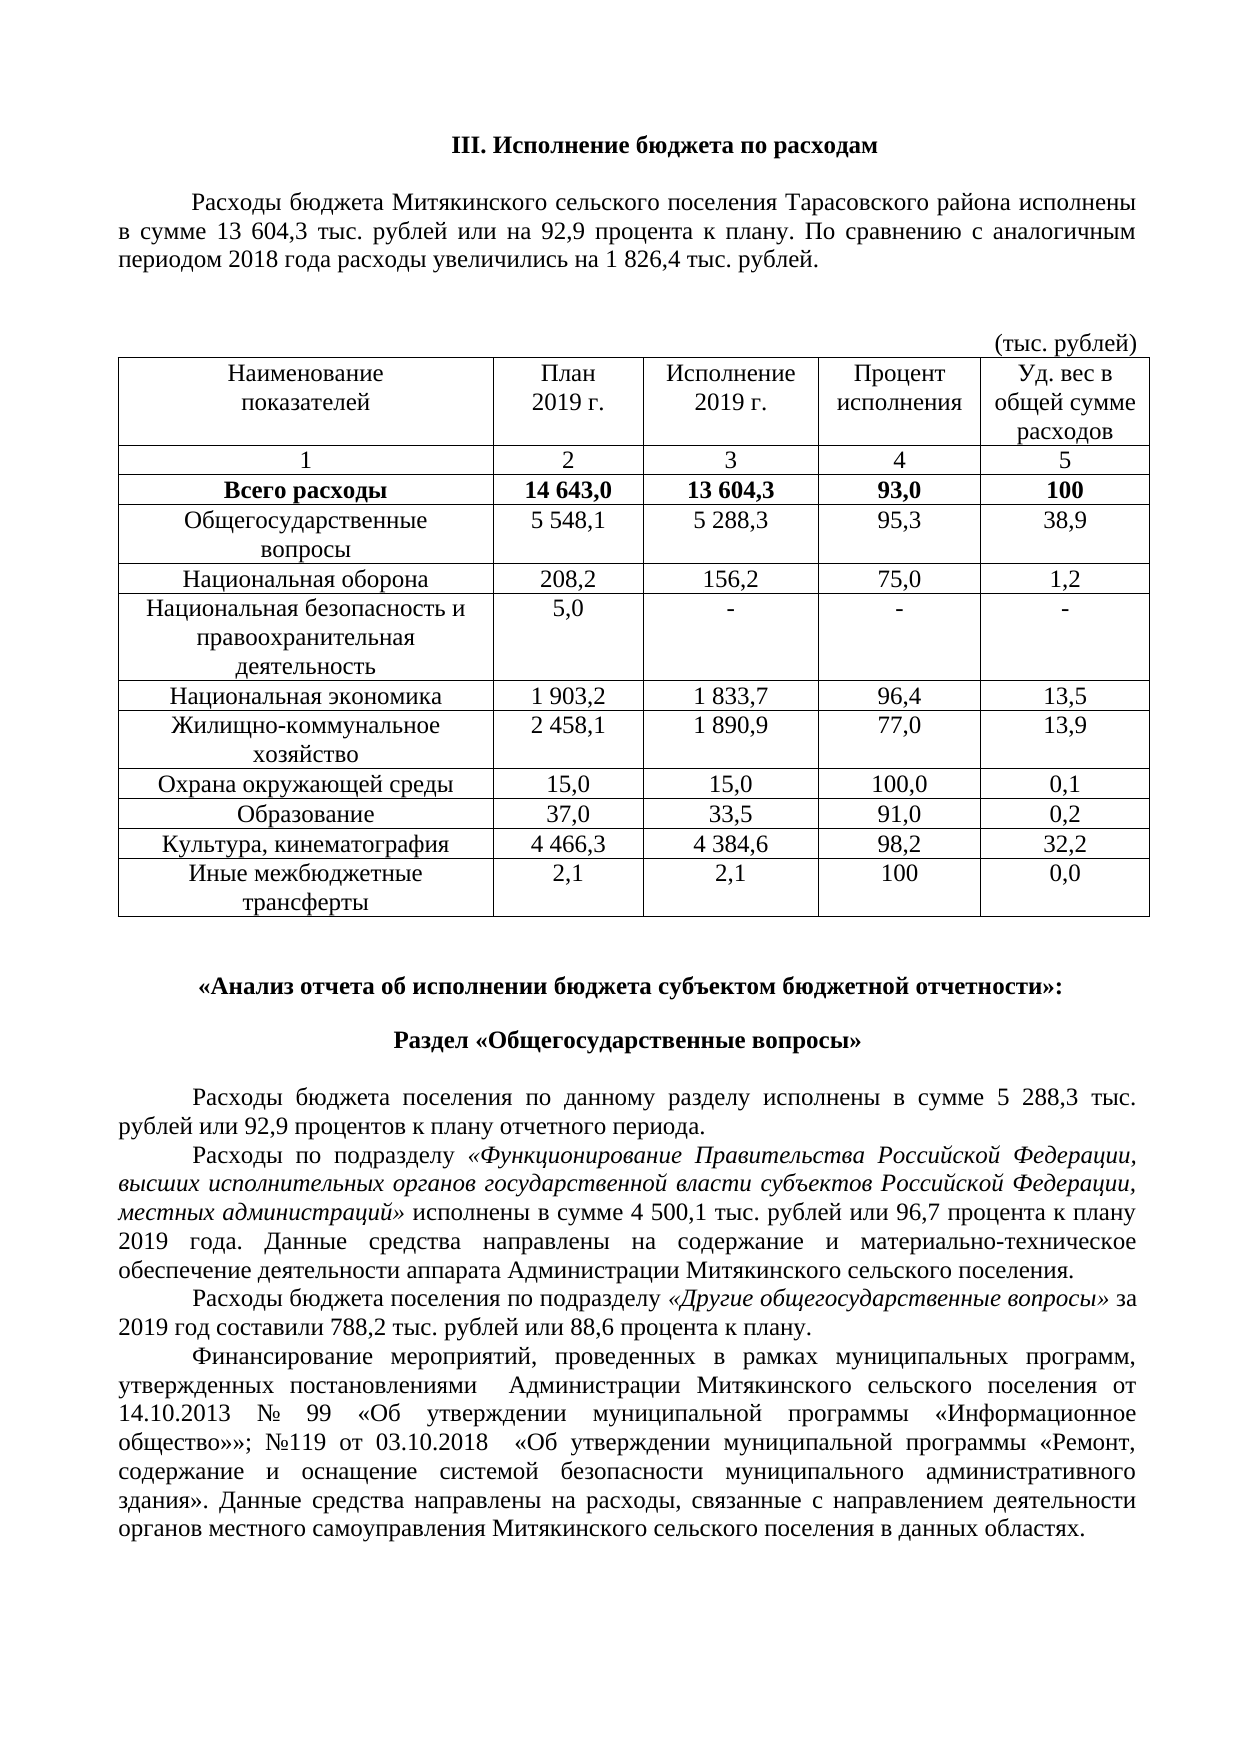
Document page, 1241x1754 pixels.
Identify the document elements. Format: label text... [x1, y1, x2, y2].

table_cell 5 548,1 [494, 505, 643, 563]
table_cell 0,0 [981, 859, 1149, 916]
text Расходы бюджета поселения по подразделу «Другие общегосударственные вопросы» за 2019 год составили 788,2 тыс. рублей или 88,6 процента к плану. [118, 1283, 1137, 1341]
table_header Процент исполнения [819, 358, 980, 444]
table_cell 13 604,3 [644, 475, 818, 504]
table_cell 91,0 [819, 799, 980, 828]
table_cell 4 466,3 [494, 829, 643, 857]
table_cell 37,0 [494, 799, 643, 828]
text Финансирование мероприятий, проведенных в рамках муниципальных программ, утвержденных постановлениями Администрации Митякинского сельского поселения от 14.10.2013 № 99 «Об утверждении муниципальной программы «Информационное общество»»; №119 от 03.10.2018 «Об утверждении муниципальной программы «Ремонт, содержание и оснащение системой безопасности муниципального административного здания». Данные средства направлены на расходы, связанные с направлением деятельности органов местного самоуправления Митякинского сельского поселения в данных областях. [118, 1341, 1137, 1542]
table_cell 95,3 [819, 505, 980, 563]
table_cell 15,0 [494, 769, 643, 798]
table_cell 156,2 [644, 564, 818, 592]
table_cell 5 [981, 446, 1149, 474]
table_cell 1 890,9 [644, 711, 818, 768]
text (тыс. рублей) [118, 329, 1137, 357]
table_cell 98,2 [819, 829, 980, 857]
table_cell - [819, 594, 980, 680]
text III. Исполнение бюджета по расходам [118, 131, 1137, 159]
table_cell 93,0 [819, 475, 980, 504]
table_cell 13,9 [981, 711, 1149, 768]
table_cell 100 [981, 475, 1149, 504]
text Расходы бюджета поселения по данному разделу исполнены в сумме 5 288,3 тыс. рублей или 92,9 процентов к плану отчетного периода. [118, 1082, 1137, 1140]
table_cell Жилищно-коммунальное хозяйство [119, 711, 493, 768]
table_cell 77,0 [819, 711, 980, 768]
table_cell 2 458,1 [494, 711, 643, 768]
table_cell 38,9 [981, 505, 1149, 563]
table_cell 1 903,2 [494, 681, 643, 709]
text Расходы бюджета Митякинского сельского поселения Тарасовского района исполнены в сумме 13 604,3 тыс. рублей или на 92,9 процента к плану. По сравнению с аналогичным периодом 2018 года расходы увеличились на 1 826,4 тыс. рублей. [118, 188, 1137, 273]
table_cell Национальная безопасность и правоохранительная деятельность [119, 594, 493, 680]
table_cell 0,2 [981, 799, 1149, 828]
table_cell - [981, 594, 1149, 680]
table_cell 4 [819, 446, 980, 474]
table_cell 4 384,6 [644, 829, 818, 857]
table_header Уд. вес в общей сумме расходов [981, 358, 1149, 444]
table_cell 1,2 [981, 564, 1149, 592]
table_cell 32,2 [981, 829, 1149, 857]
text Расходы по подразделу «Функционирование Правительства Российской Федерации, высших исполнительных органов государственной власти субъектов Российской Федерации, местных администраций» исполнены в сумме 4 500,1 тыс. рублей или 96,7 процента к плану 2019 года. Данные средства направлены на содержание и материально-техническое обеспечение деятельности аппарата Администрации Митякинского сельского поселения. [118, 1140, 1137, 1283]
table_cell 2 [494, 446, 643, 474]
table_cell 2,1 [644, 859, 818, 916]
table_cell Общегосударственные вопросы [119, 505, 493, 563]
table_header План 2019 г. [494, 358, 643, 444]
text «Анализ отчета об исполнении бюджета субъектом бюджетной отчетности»: [118, 971, 1137, 999]
table_cell 100 [819, 859, 980, 916]
table_cell 14 643,0 [494, 475, 643, 504]
table_cell Охрана окружающей среды [119, 769, 493, 798]
table_cell 96,4 [819, 681, 980, 709]
table_cell 15,0 [644, 769, 818, 798]
table_cell 2,1 [494, 859, 643, 916]
table_cell 1 833,7 [644, 681, 818, 709]
table_cell Иные межбюджетные трансферты [119, 859, 493, 916]
table_cell Культура, кинематография [119, 829, 493, 857]
table_header Исполнение 2019 г. [644, 358, 818, 444]
table_cell 33,5 [644, 799, 818, 828]
table_cell 0,1 [981, 769, 1149, 798]
table_cell 100,0 [819, 769, 980, 798]
table_cell 3 [644, 446, 818, 474]
table_cell 1 [119, 446, 493, 474]
table_cell 13,5 [981, 681, 1149, 709]
table_cell 208,2 [494, 564, 643, 592]
table_cell 5 288,3 [644, 505, 818, 563]
table_cell Всего расходы [119, 475, 493, 504]
table_cell Национальная оборона [119, 564, 493, 592]
table_header Наименование показателей [119, 358, 493, 444]
table_cell Образование [119, 799, 493, 828]
text Раздел «Общегосударственные вопросы» [118, 1025, 1137, 1053]
table_cell Национальная экономика [119, 681, 493, 709]
table_cell 75,0 [819, 564, 980, 592]
table_cell 5,0 [494, 594, 643, 680]
table_cell - [644, 594, 818, 680]
